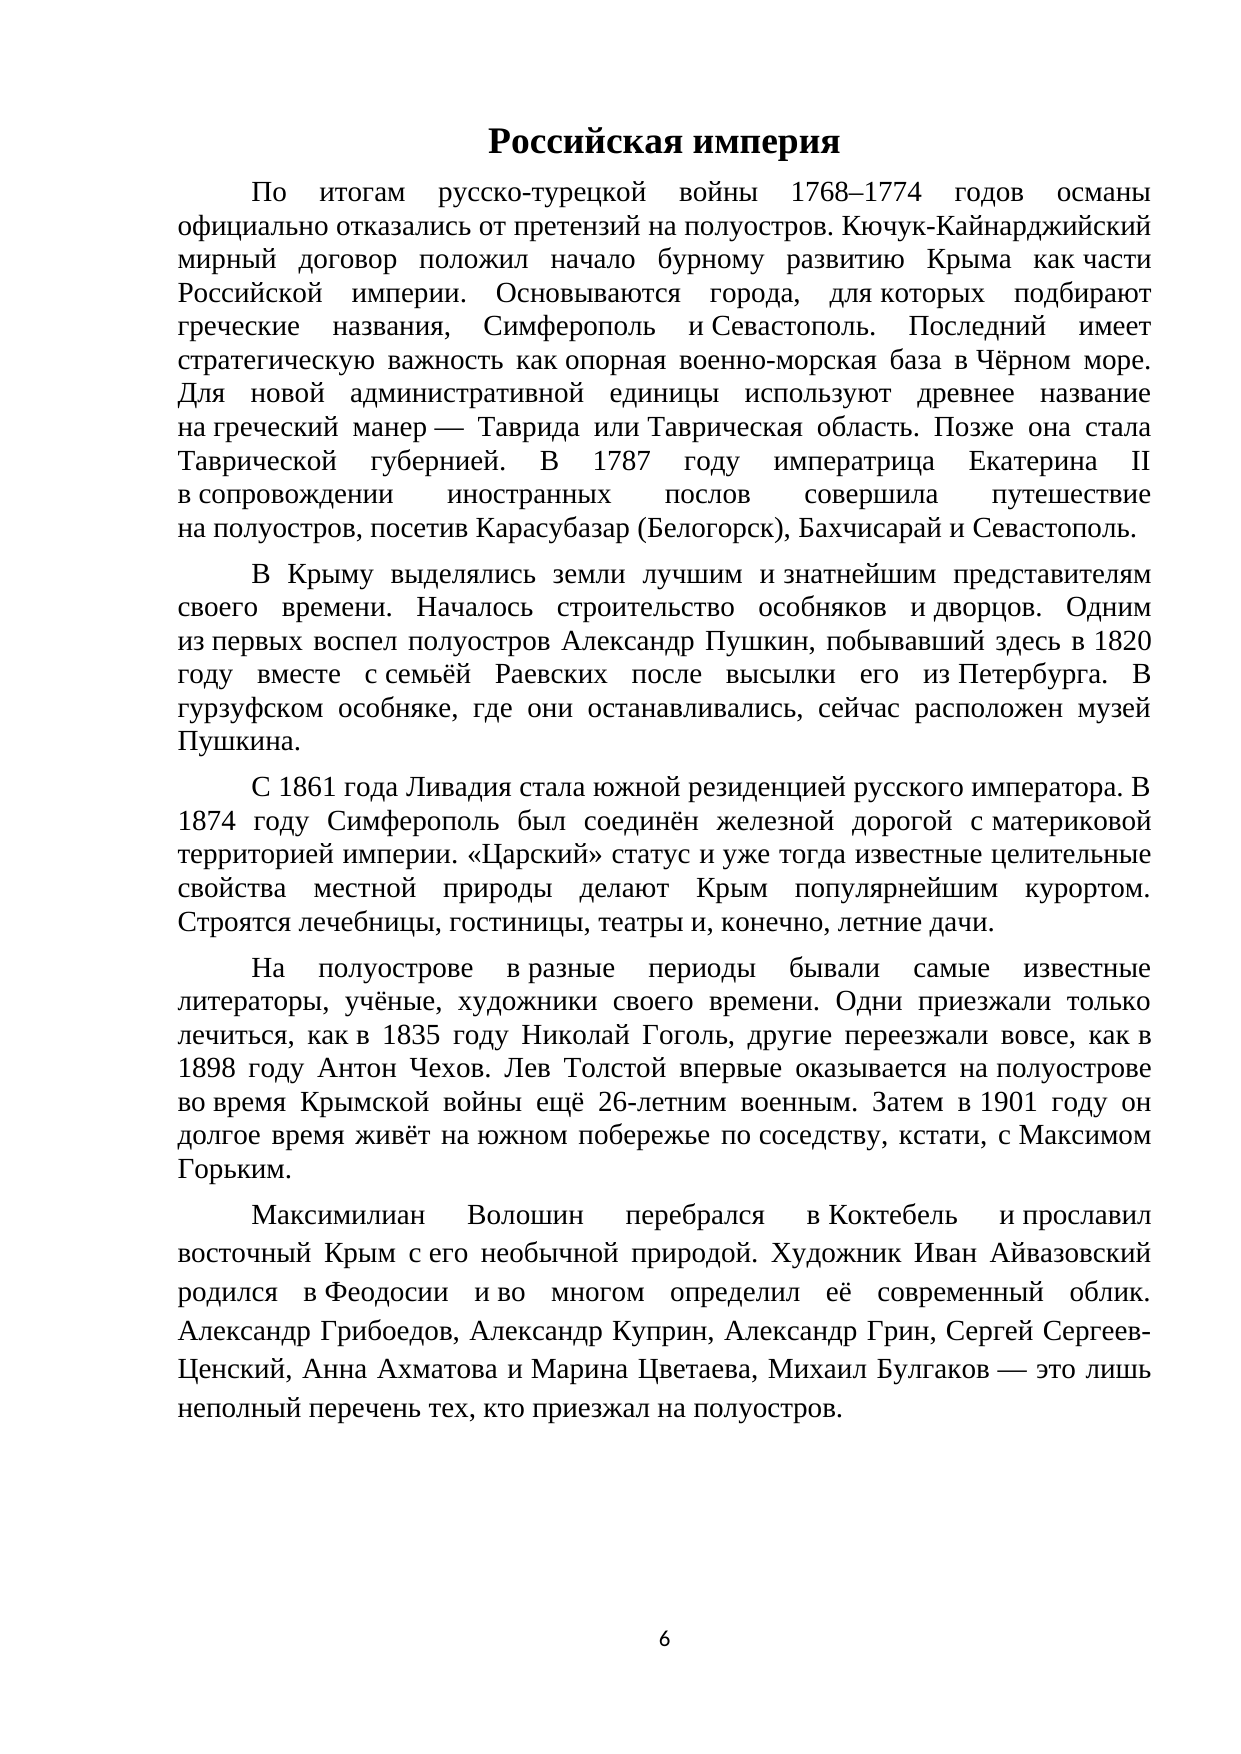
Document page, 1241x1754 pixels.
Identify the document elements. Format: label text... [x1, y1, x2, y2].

text По итогам русско-турецкой войны 1768‒1774 годов османы официально отказались от претензий на полуостров. Кючук-Кайнарджийский мирный договор положил начало бурному развитию Крыма как части Российской империи. Основываются города, для которых подбирают греческие названия, Симферополь и Севастополь. Последний имеет стратегическую важность как опорная военно-морская база в Чёрном море. Для новой административной единицы используют древнее название на греческий манер — Таврида или Таврическая область. Позже она стала Таврической губернией. В 1787 году императрица Екатерина II в сопровождении иностранных послов совершила путешествие на полуостров, посетив Карасубазар (Белогорск), Бахчисарай и Севастополь. [177, 174, 1152, 543]
text С 1861 года Ливадия стала южной резиденцией русского императора. В 1874 году Симферополь был соединён железной дорогой с материковой территорией империи. «Царский» статус и уже тогда известные целительные свойства местной природы делают Крым популярнейшим курортом. Строятся лечебницы, гостиницы, театры и, конечно, летние дачи. [177, 769, 1152, 937]
subtitle Российская империя [177, 118, 1152, 162]
text На полуострове в разные периоды бывали самые известные литераторы, учёные, художники своего времени. Одни приезжали только лечиться, как в 1835 году Николай Гоголь, другие переезжали вовсе, как в 1898 году Антон Чехов. Лев Толстой впервые оказывается на полуострове во время Крымской войны ещё 26-летним военным. Затем в 1901 году он долгое время живёт на южном побережье по соседству, кстати, с Максимом Горьким. [177, 950, 1152, 1184]
text В Крыму выделялись земли лучшим и знатнейшим представителям своего времени. Началось строительство особняков и дворцов. Одним из первых воспел полуостров Александр Пушкин, побывавший здесь в 1820 году вместе с семьёй Раевских после высылки его из Петербурга. В гурзуфском особняке, где они останавливались, сейчас расположен музей Пушкина. [177, 556, 1152, 757]
text Максимилиан Волошин перебрался в Коктебель и прославил восточный Крым с его необычной природой. Художник Иван Айвазовский родился в Феодосии и во многом определил её современный облик. Александр Грибоедов, Александр Куприн, Александр Грин, Сергей Сергеев-Ценский, Анна Ахматова и Марина Цветаева, Михаил Булгаков — это лишь неполный перечень тех, кто приезжал на полуостров. [177, 1197, 1152, 1423]
